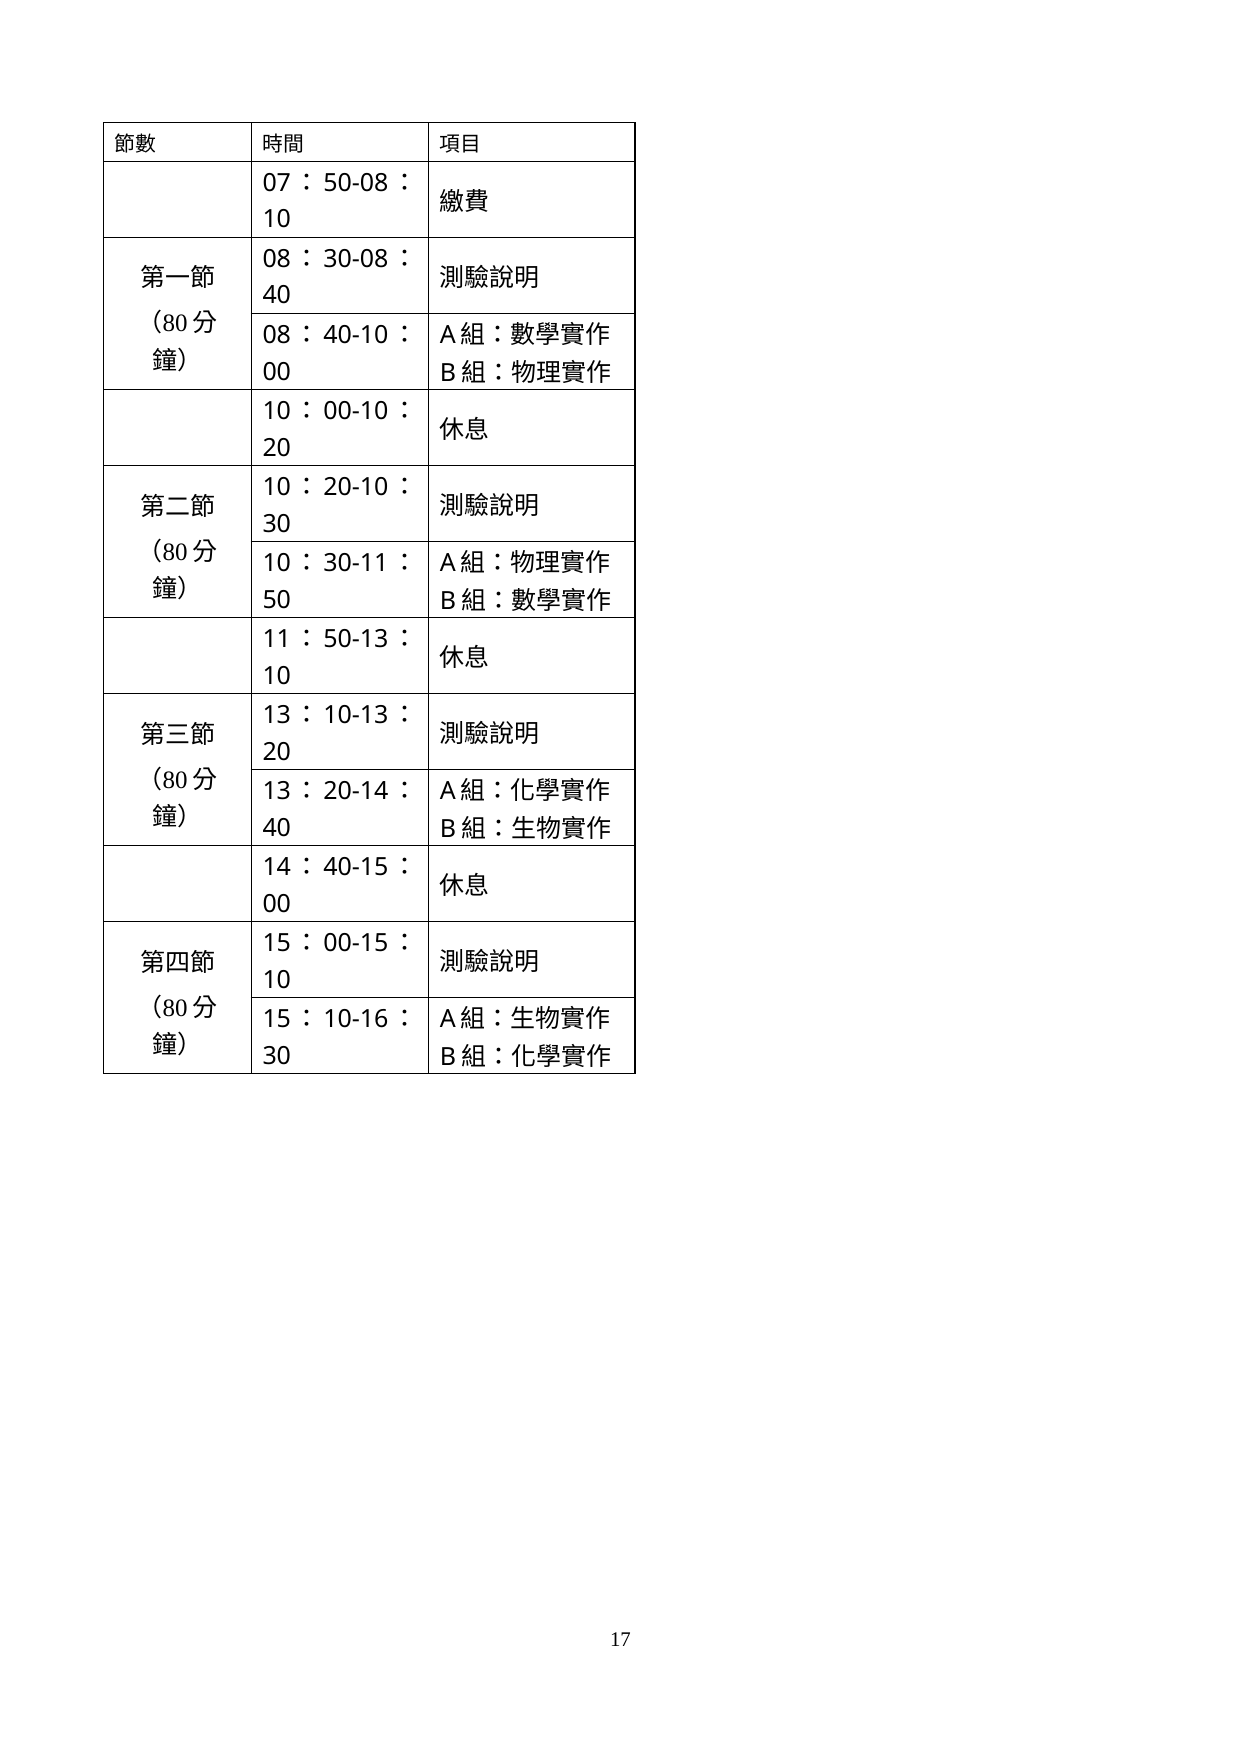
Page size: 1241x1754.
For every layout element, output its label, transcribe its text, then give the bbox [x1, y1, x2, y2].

table_cell 08：40-10：00 [252, 314, 428, 389]
table_cell A組：化學實作 B組：生物實作 [429, 770, 634, 845]
table_cell 15：10-16：30 [252, 998, 428, 1073]
table_header 時間 [252, 123, 428, 161]
table_cell 休息 [429, 390, 634, 465]
table_cell 第二節 （80分鐘） [104, 466, 251, 617]
table_cell 13：20-14：40 [252, 770, 428, 845]
table_cell 繳費 [429, 162, 634, 237]
table_cell 11：50-13：10 [252, 618, 428, 693]
table_cell 測驗說明 [429, 466, 634, 541]
table_cell 休息 [429, 846, 634, 921]
table_cell 07：50-08：10 [252, 162, 428, 237]
table_cell 測驗說明 [429, 694, 634, 769]
table_cell 15：00-15：10 [252, 922, 428, 997]
table_cell 測驗說明 [429, 922, 634, 997]
table_cell [104, 390, 251, 465]
table_cell [104, 618, 251, 693]
table_cell 14：40-15：00 [252, 846, 428, 921]
table_cell 10：20-10：30 [252, 466, 428, 541]
table_cell 10：00-10：20 [252, 390, 428, 465]
table_cell A組：物理實作 B組：數學實作 [429, 542, 634, 617]
table_cell A組：數學實作 B組：物理實作 [429, 314, 634, 389]
table_cell [104, 846, 251, 921]
table_cell 08：30-08：40 [252, 238, 428, 313]
table_cell [104, 162, 251, 237]
table_cell 測驗說明 [429, 238, 634, 313]
table_cell 10：30-11：50 [252, 542, 428, 617]
table_cell 第四節 （80分鐘） [104, 922, 251, 1073]
table_cell A組：生物實作 B組：化學實作 [429, 998, 634, 1073]
table_header 項目 [429, 123, 634, 161]
table_header 節數 [104, 123, 251, 161]
table_cell 休息 [429, 618, 634, 693]
table_cell 第一節 （80分鐘） [104, 238, 251, 389]
table_cell 13：10-13：20 [252, 694, 428, 769]
table_cell 第三節 （80分鐘） [104, 694, 251, 845]
